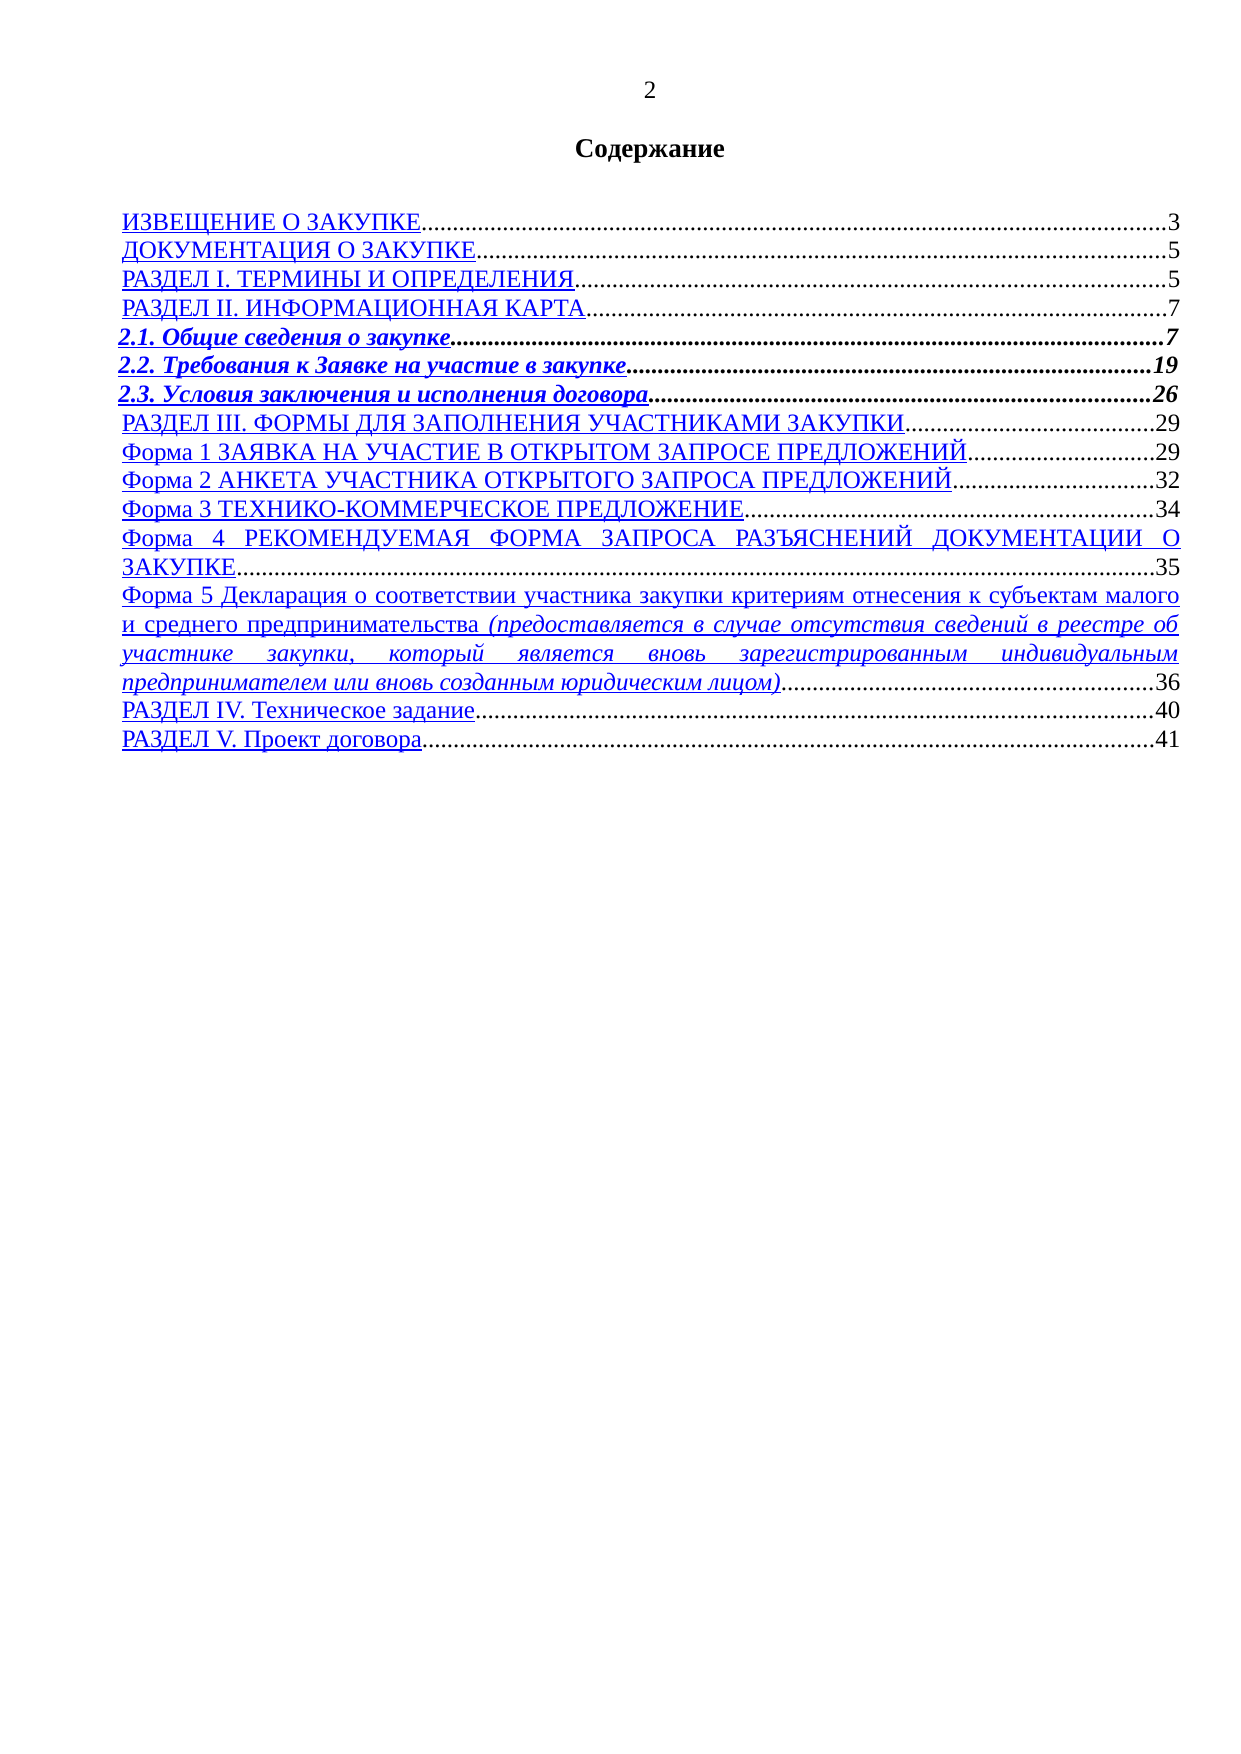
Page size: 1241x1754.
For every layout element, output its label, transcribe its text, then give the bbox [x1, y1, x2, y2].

text 2.3. Условия заключения и исполнения договора 26 [118, 379, 1181, 408]
text ИЗВЕЩЕНИЕ О ЗАКУПКЕ 3 [122, 207, 1181, 236]
text Форма 3 ТЕХНИКО-КОММЕРЧЕСКОЕ ПРЕДЛОЖЕНИЕ 34 [122, 494, 1181, 523]
text Форма 4 РЕКОМЕНДУЕМАЯ ФОРМА ЗАПРОСА РАЗЪЯСНЕНИЙ ДОКУМЕНТАЦИИ О ЗАКУПКЕ 35 [122, 523, 1181, 548]
text РАЗДЕЛ III. ФОРМЫ ДЛЯ ЗАПОЛНЕНИЯ УЧАСТНИКАМИ ЗАКУПКИ 29 [122, 408, 1181, 437]
text РАЗДЕЛ V. Проект договора 41 [122, 724, 1181, 753]
text ДОКУМЕНТАЦИЯ О ЗАКУПКЕ 5 [122, 236, 1181, 264]
text РАЗДЕЛ II. ИНФОРМАЦИОННАЯ КАРТА 7 [122, 293, 1181, 322]
text Форма 2 АНКЕТА УЧАСТНИКА ОТКРЫТОГО ЗАПРОСА ПРЕДЛОЖЕНИЙ 32 [122, 466, 1181, 494]
text Форма 4 РЕКОМЕНДУЕМАЯ ФОРМА ЗАПРОСА РАЗЪЯСНЕНИЙ ДОКУМЕНТАЦИИ О ЗАКУПКЕ 35 [122, 549, 1181, 581]
text РАЗДЕЛ I. ТЕРМИНЫ И ОПРЕДЕЛЕНИЯ 5 [122, 264, 1181, 293]
text РАЗДЕЛ IV. Техническое задание 40 [122, 696, 1181, 724]
text 2.1. Общие сведения о закупке 7 [118, 322, 1181, 351]
text Форма 5 Декларация о соответствии участника закупки критериям отнесения к субъектам малого и среднего предпринимательства (предоставляется в случае отсутствия сведений в реестре об участнике закупки, который является вновь зарегистрированным индивидуальным предпринимателем или вновь созданным юридическим лицом) 36 [122, 581, 1181, 696]
text Форма 1 ЗАЯВКА НА УЧАСТИЕ В ОТКРЫТОМ ЗАПРОСЕ ПРЕДЛОЖЕНИЙ 29 [122, 437, 1181, 466]
text Содержание [118, 132, 1181, 164]
text 2.2. Требования к Заявке на участие в закупке 19 [118, 351, 1181, 379]
